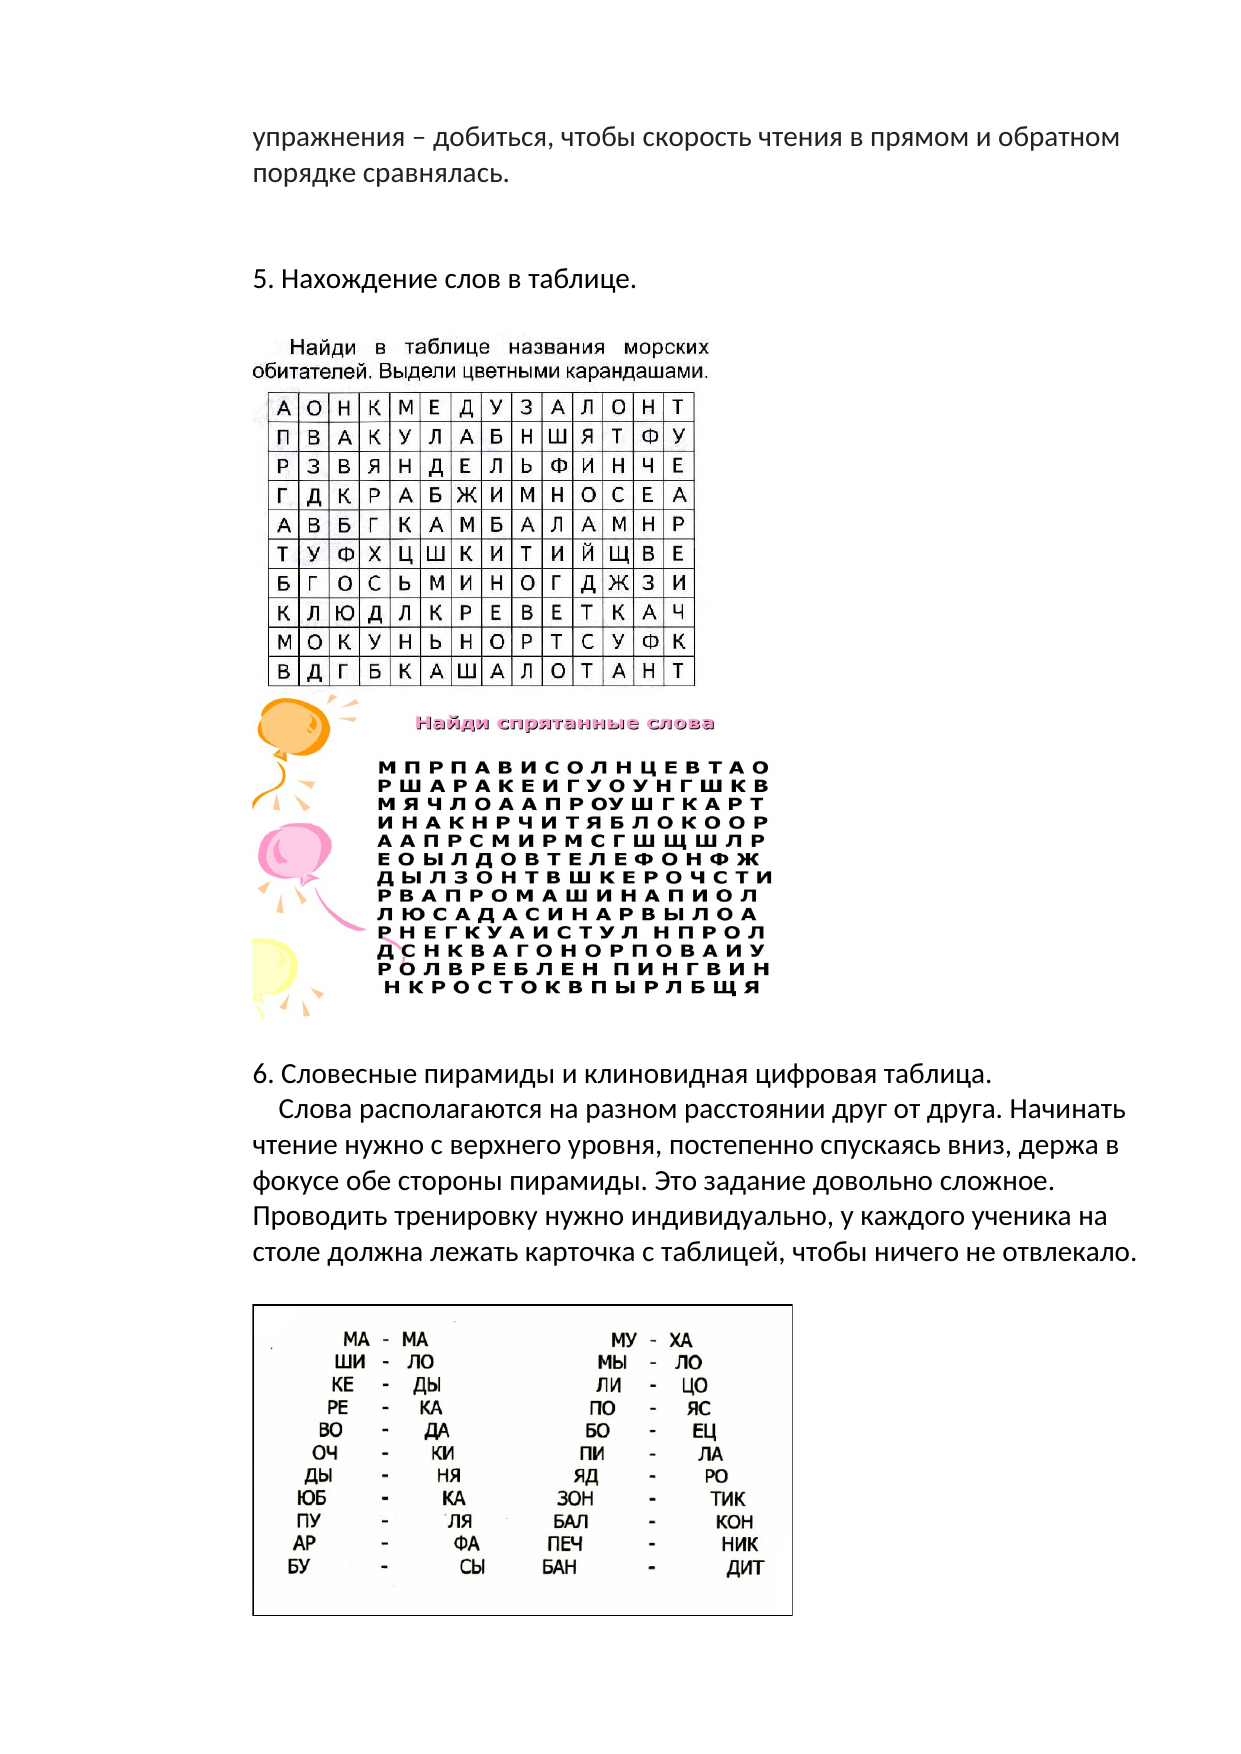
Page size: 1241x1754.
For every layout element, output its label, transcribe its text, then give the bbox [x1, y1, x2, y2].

text 5. Нахождение слов в таблице. [252, 261, 1152, 296]
picture [252, 331, 781, 1020]
text Слова располагаются на разном расстоянии друг от друга. Начинать чтение нужно с верхнего уровня, постепенно спускаясь вниз, держа в фокусе обе стороны пирамиды. Это задание довольно сложное. Проводить тренировку нужно индивидуально, у каждого ученика на столе должна лежать карточка с таблицей, чтобы ничего не отвлекало. [252, 1091, 1152, 1269]
text 6. Словесные пирамиды и клиновидная цифровая таблица. [252, 1055, 1152, 1091]
picture [252, 1304, 793, 1616]
